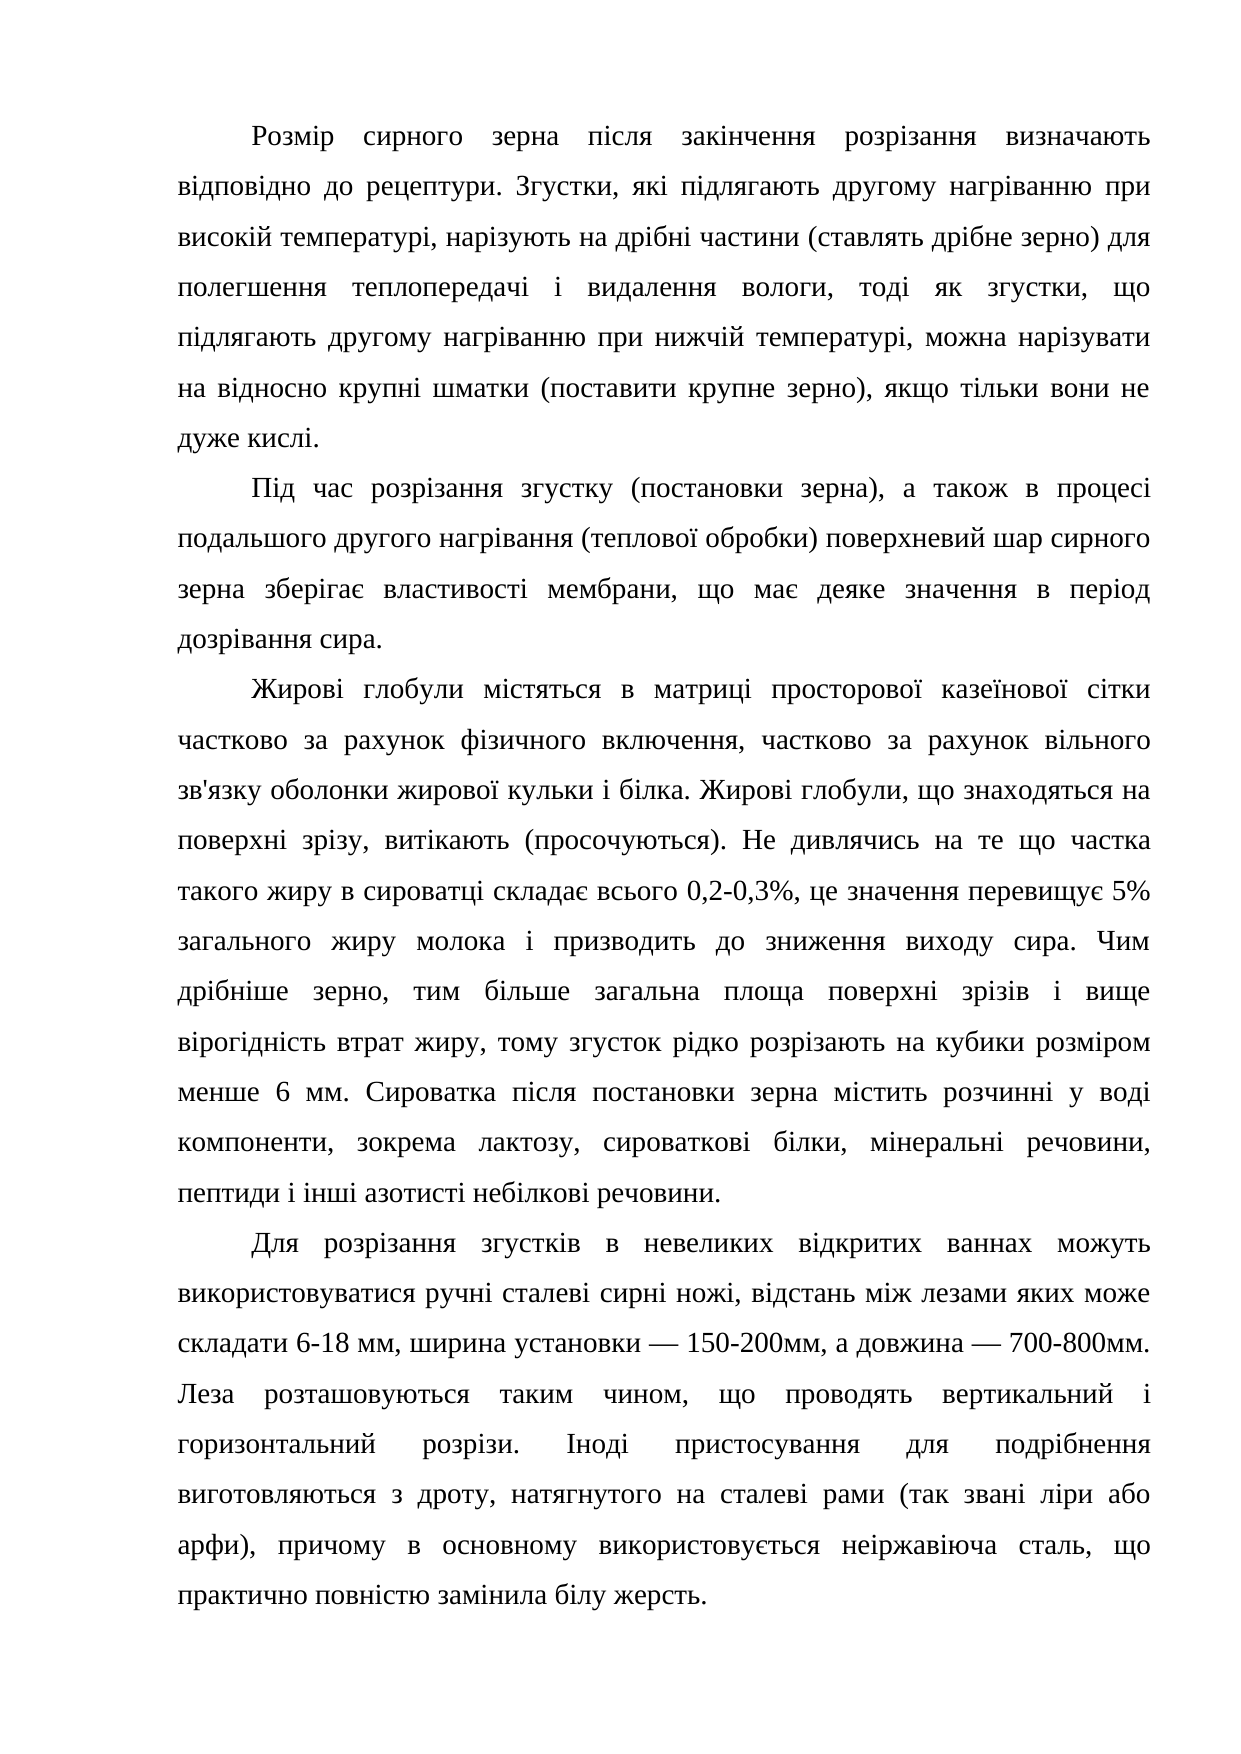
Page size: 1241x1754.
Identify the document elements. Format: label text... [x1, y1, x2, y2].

text Під час розрізання згустку (постановки зерна), а також в процесі подальшого другого нагрівання (теплової обробки) поверхневий шар сирного зерна зберігає властивості мембрани, що має деяке значення в період дозрівання сира. [177, 470, 1152, 655]
text Для розрізання згустків в невеликих відкритих ваннах можуть використовуватися ручні сталеві сирні ножі, відстань між лезами яких може складати 6-, ширина установки — 150-200мм, а довжина — 700-800мм. Леза розташовуються таким чином, що проводять вертикальний і горизонтальний розрізи. Іноді пристосування для подрібнення виготовляються з дроту, натягнутого на сталеві рами (так звані ліри або арфи), причому в основному використовується неіржавіюча сталь, що практично повністю замінила білу жерсть. [177, 1225, 1152, 1611]
text Розмір сирного зерна після закінчення розрізання визначають відповідно до рецептури. Згустки, які підлягають другому нагріванню при високій температурі, нарізують на дрібні частини (ставлять дрібне зерно) для полегшення теплопередачі і видалення вологи, тоді як згустки, що підлягають другому нагріванню при нижчій температурі, можна нарізувати на відносно крупні шматки (поставити крупне зерно), якщо тільки вони не дуже кислі. [177, 118, 1152, 453]
text Жирові глобули містяться в матриці просторової казеїнової сітки частково за рахунок фізичного включення, частково за рахунок вільного зв'язку оболонки жирової кульки і білка. Жирові глобули, що знаходяться на поверхні зрізу, витікають (просочуються). Не дивлячись на те що частка такого жиру в сироватці складає всього 0,2-0,3%, це значення перевищує 5% загального жиру молока і призводить до зниження виходу сира. Чим дрібніше зерно, тим більше загальна площа поверхні зрізів і вище вірогідність втрат жиру, тому згусток рідко розрізають на кубики розміром менше . Сироватка після постановки зерна містить розчинні у воді компоненти, зокрема лактозу, сироваткові білки, мінеральні речовини, пептиди і інші азотисті небілкові речовини. [177, 672, 1152, 1208]
